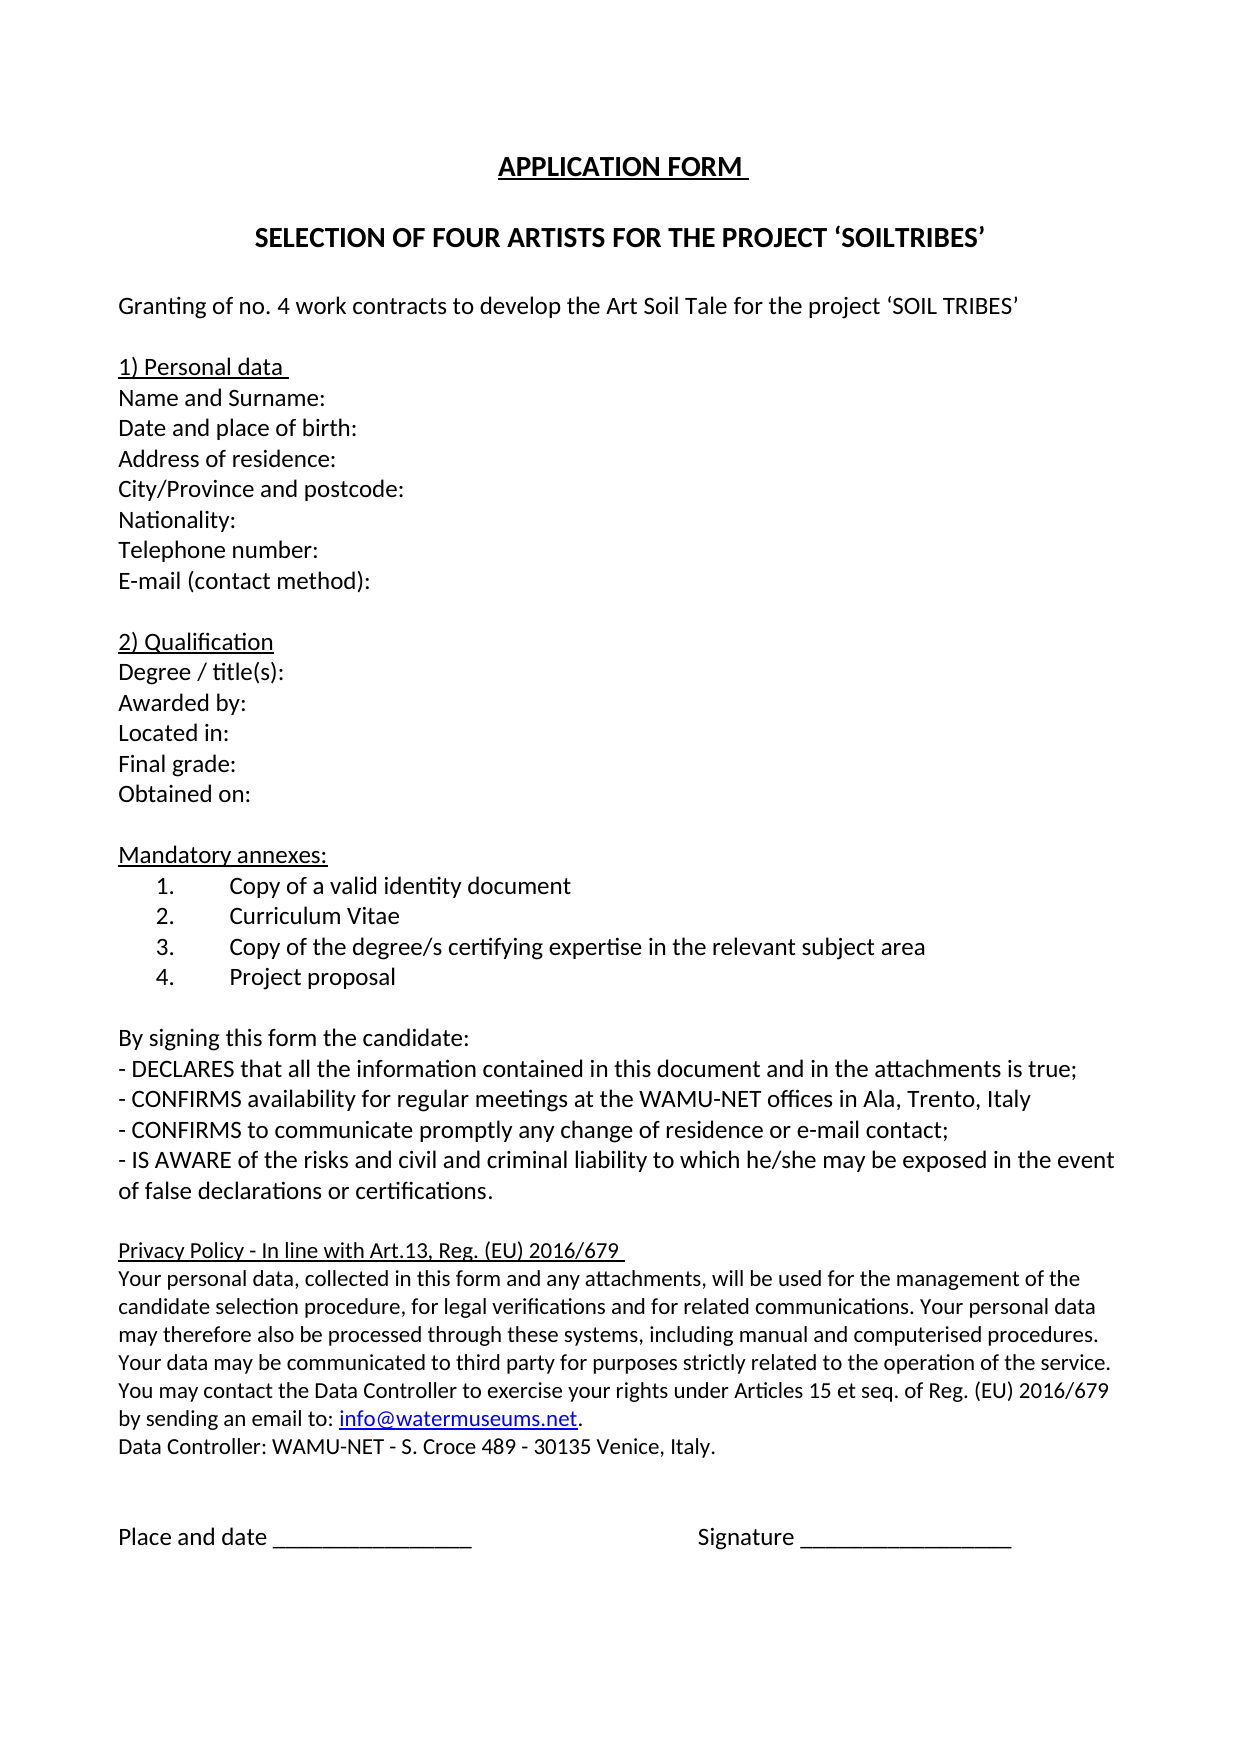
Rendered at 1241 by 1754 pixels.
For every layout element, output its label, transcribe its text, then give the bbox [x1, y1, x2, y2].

text - DECLARES that all the information contained in this document and in the attachments is true; [118, 1053, 1122, 1084]
list Copy of the degree/s certifying expertise in the relevant subject area [156, 931, 1122, 962]
text Your personal data, collected in this form and any attachments, will be used for the management of the candidate selection procedure, for legal verifications and for related communications. Your personal data may therefore also be processed through these systems, including manual and computerised procedures. Your data may be communicated to third party for purposes strictly related to the operation of the service. You may contact the Data Controller to exercise your rights under Articles 15 et seq. of Reg. (EU) 2016/679 by sending an email to: info@watermuseums.net. [118, 1264, 1122, 1432]
text Data Controller: WAMU-NET - S. Croce 489 - 30135 Venice, Italy. [118, 1432, 1122, 1460]
text Granting of no. 4 work contracts to develop the Art Soil Tale for the project ‘SOIL TRIBES’ [118, 290, 1122, 321]
text - IS AWARE of the risks and civil and criminal liability to which he/she may be exposed in the event of false declarations or certifications. [118, 1145, 1122, 1206]
text Name and Surname: Date and place of birth: Address of residence: City/Province and postcode: Nationality: Telephone number: E-mail (contact method): [118, 382, 1122, 595]
text 1) Personal data [118, 351, 1122, 382]
text - CONFIRMS availability for regular meetings at the WAMU-NET offices in Ala, Trento, Italy [118, 1084, 1122, 1114]
text Located in: [118, 717, 1122, 748]
text By signing this form the candidate: [118, 1023, 1122, 1053]
text 2) Qualification [118, 626, 1122, 656]
list Curriculum Vitae [156, 901, 1122, 931]
text Degree / title(s): [118, 656, 1122, 687]
text - CONFIRMS to communicate promptly any change of residence or e-mail contact; [118, 1114, 1122, 1145]
text Place and date ________________ Signature _________________ [118, 1521, 1122, 1552]
text Final grade: [118, 748, 1122, 778]
text APPLICATION FORM [118, 148, 1122, 183]
text Mandatory annexes: [118, 839, 1122, 870]
list Copy of a valid identity document [156, 870, 1122, 901]
list Project proposal [156, 962, 1122, 992]
text Privacy Policy - In line with Art.13, Reg. (EU) 2016/679 [118, 1236, 1122, 1264]
text Obtained on: [118, 778, 1122, 809]
text SELECTION OF FOUR ARTISTS FOR THE PROJECT ‘SOILTRIBES’ [118, 219, 1122, 254]
text Awarded by: [118, 687, 1122, 717]
